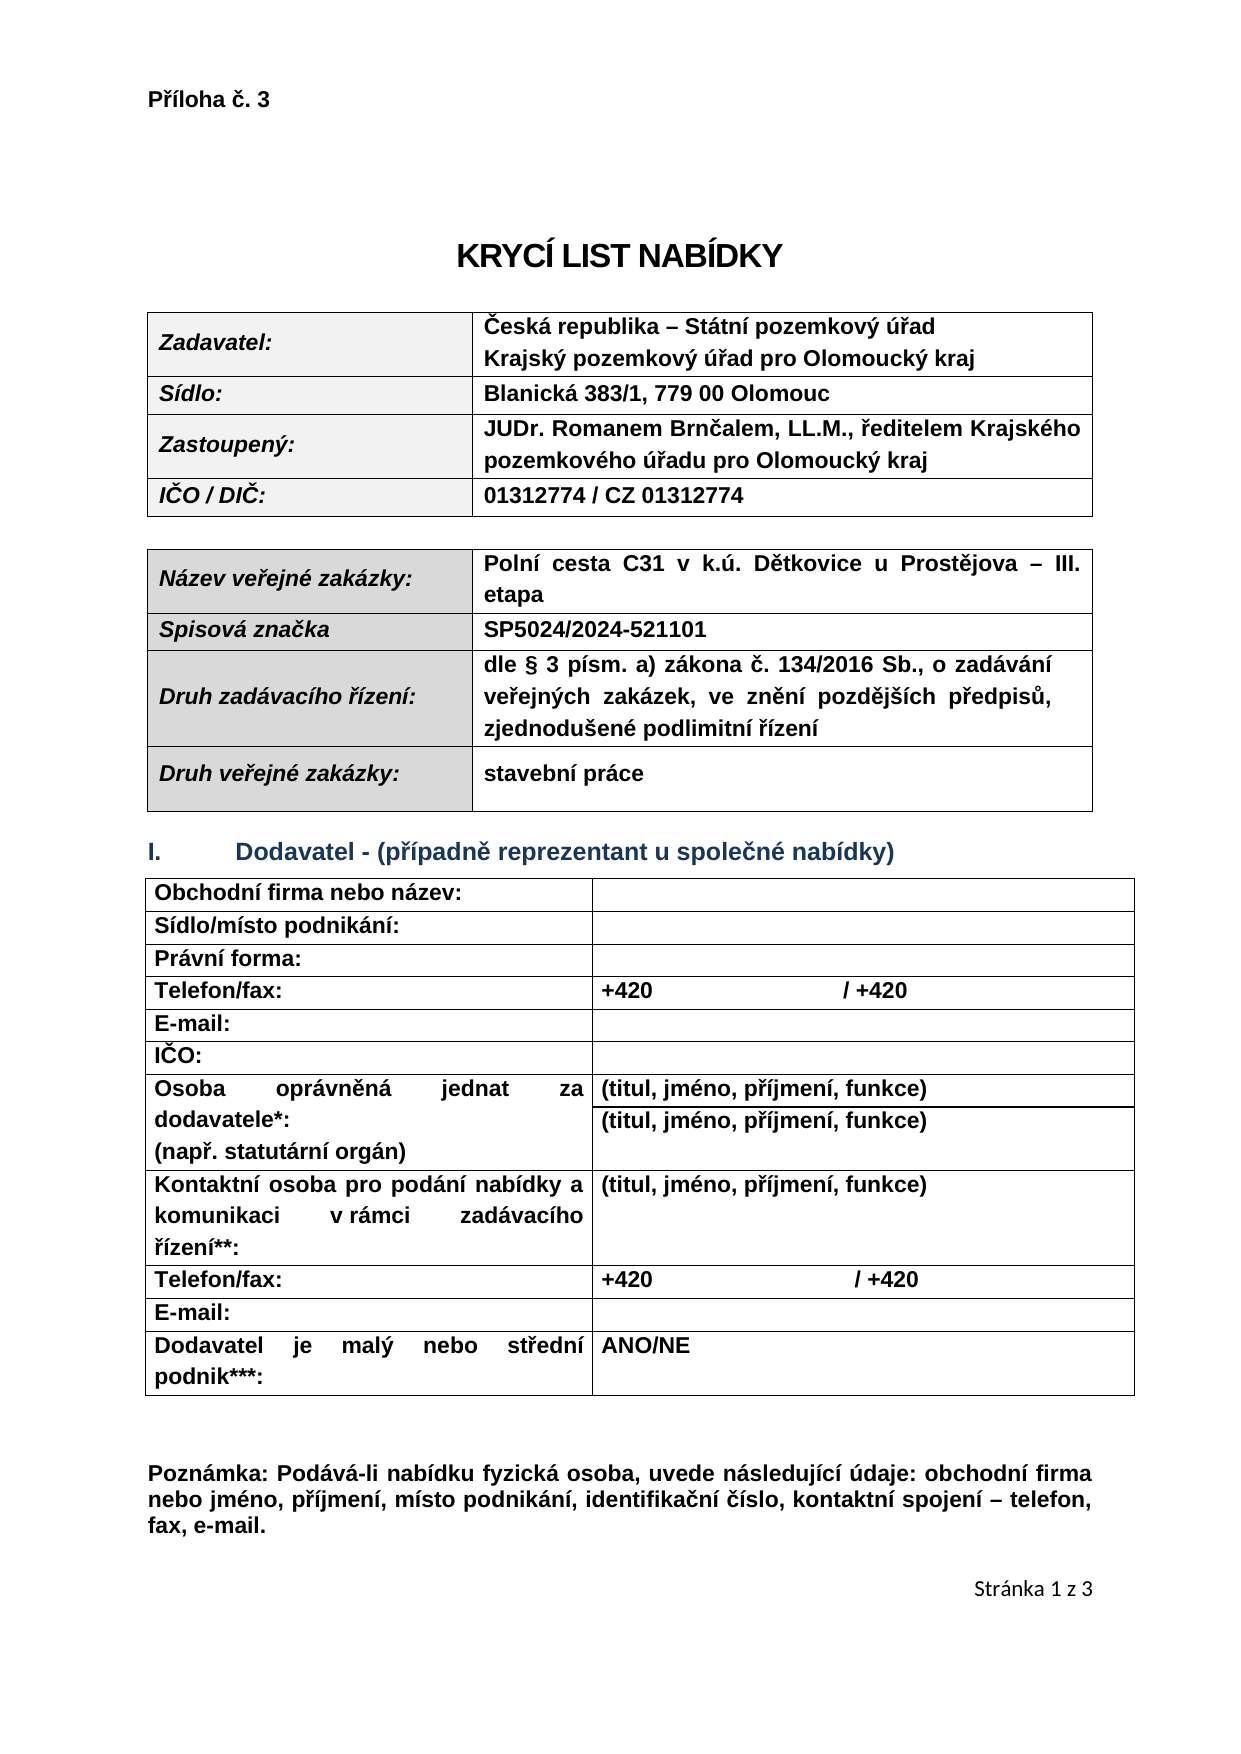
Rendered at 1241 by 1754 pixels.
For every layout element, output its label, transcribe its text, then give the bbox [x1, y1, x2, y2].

table_cell ANO/NE [593, 1332, 1134, 1395]
table_cell Sídlo/místo podnikání: [146, 912, 592, 943]
table_cell IČO / DIČ: [148, 479, 472, 516]
table_cell E-mail: [146, 1010, 592, 1041]
table_cell Právní forma: [146, 945, 592, 976]
table_cell Osoba oprávněná jednat za dodavatele*: (např. statutární orgán) [146, 1075, 592, 1169]
table_cell JUDr. Romanem Brnčalem, LL.M., ředitelem Krajského pozemkového úřadu pro Olomoucký kraj [473, 415, 1092, 478]
text Poznámka: Podává-li nabídku fyzická osoba, uvede následující údaje: obchodní firma nebo jméno, příjmení, místo podnikání, identifikační číslo, kontaktní spojení – telefon, fax, e-mail. [148, 1459, 1093, 1539]
table_cell Sídlo: [148, 377, 472, 414]
table_header [593, 879, 1134, 911]
table_header Zadavatel: [148, 313, 472, 376]
table_cell Blanická 383/1, 779 00 Olomouc [473, 377, 1092, 414]
table_cell (titul, jméno, příjmení, funkce) [593, 1075, 1134, 1106]
table_cell Telefon/fax: [146, 1266, 592, 1298]
table_cell SP5024/2024-521101 [473, 614, 1092, 650]
table_cell E-mail: [146, 1299, 592, 1331]
table_header Obchodní firma nebo název: [146, 879, 592, 911]
table_cell (titul, jméno, příjmení, funkce) [593, 1108, 1134, 1169]
table_cell 01312774 / CZ 01312774 [473, 479, 1092, 516]
table_cell +420 / +420 [593, 1266, 1134, 1298]
table_cell [593, 1299, 1134, 1331]
table_cell stavební práce [473, 747, 1092, 811]
table_cell (titul, jméno, příjmení, funkce) [593, 1171, 1134, 1265]
table_cell [593, 1010, 1134, 1041]
table_cell dle § 3 písm. a) zákona č. 134/2016 Sb., o zadávání veřejných zakázek, ve znění pozdějších předpisů, zjednodušené podlimitní řízení [473, 651, 1092, 746]
table_header Česká republika – Státní pozemkový úřad Krajský pozemkový úřad pro Olomoucký kraj [473, 313, 1092, 376]
table_cell Kontaktní osoba pro podání nabídky a komunikaci v rámci zadávacího řízení**: [146, 1171, 592, 1265]
table_cell Druh veřejné zakázky: [148, 747, 472, 811]
table_cell Druh zadávacího řízení: [148, 651, 472, 746]
table_cell [593, 912, 1134, 943]
table_cell +420 / +420 [593, 977, 1134, 1009]
table_cell Zastoupený: [148, 415, 472, 478]
table_cell Spisová značka [148, 614, 472, 650]
table_cell Dodavatel je malý nebo střední podnik***: [146, 1332, 592, 1395]
table_header Polní cesta C31 v k.ú. Dětkovice u Prostějova – III. etapa [473, 550, 1092, 613]
table_cell [593, 1042, 1134, 1074]
subtitle Dodavatel - (případně reprezentant u společné nabídky) [148, 837, 1093, 866]
table_cell IČO: [146, 1042, 592, 1074]
title Krycí list nabídky [148, 236, 1093, 274]
table_cell Telefon/fax: [146, 977, 592, 1009]
table_header Název veřejné zakázky: [148, 550, 472, 613]
table_cell [593, 945, 1134, 976]
